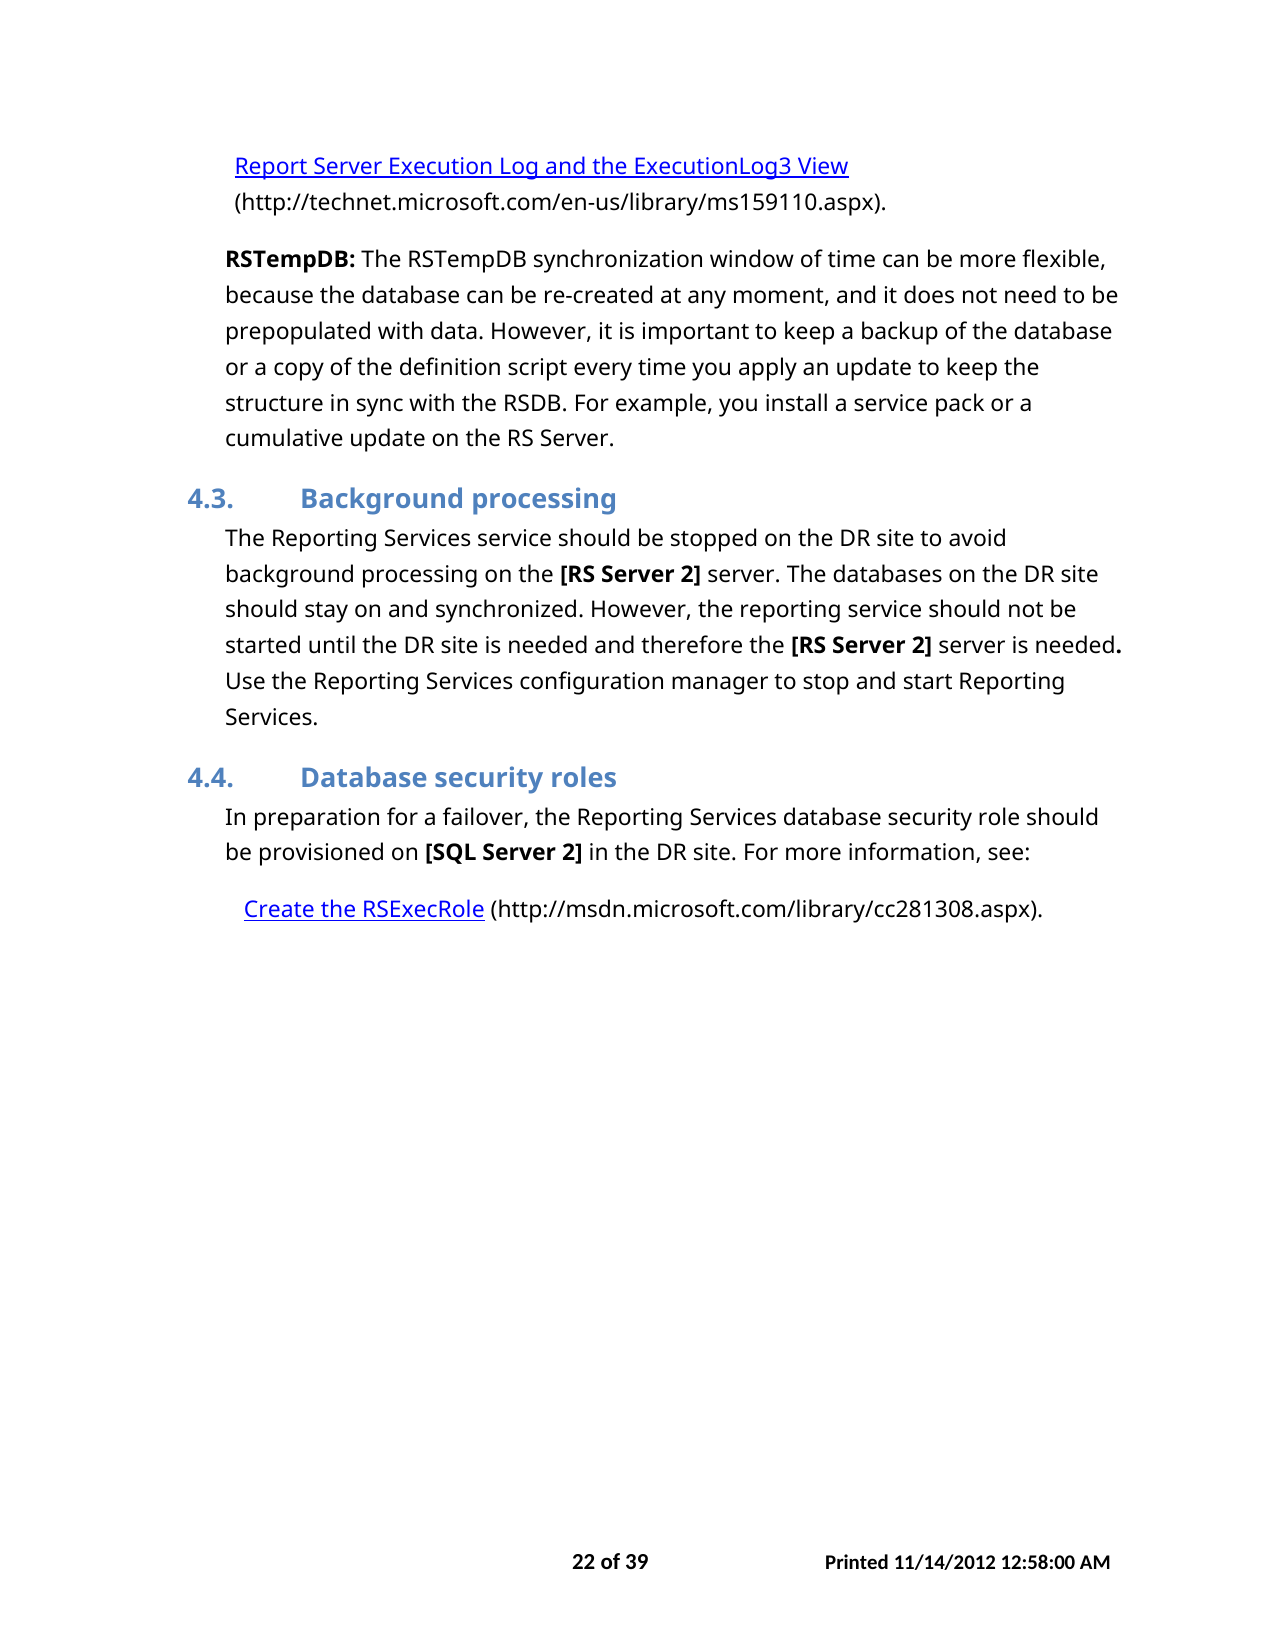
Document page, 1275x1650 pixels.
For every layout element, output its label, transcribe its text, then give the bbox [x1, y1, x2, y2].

text RSTempDB: The RSTempDB synchronization window of time can be more flexible, because the database can be re-created at any moment, and it does not need to be prepopulated with data. However, it is important to keep a backup of the database or a copy of the definition script every time you apply an update to keep the structure in sync with the RSDB. For example, you install a service pack or a cumulative update on the RS Server. [225, 243, 1125, 454]
text The Reporting Services service should be stopped on the DR site to avoid background processing on the [RS Server 2] server. The databases on the DR site should stay on and synchronized. However, the reporting service should not be started until the DR site is needed and therefore the [RS Server 2] server is needed. Use the Reporting Services configuration manager to stop and start Reporting Services. [225, 522, 1125, 732]
text Report Server Execution Log and the ExecutionLog3 View (http://technet.microsoft.com/en-us/library/ms159110.aspx). [234, 150, 1125, 217]
text Create the RSExecRole (http://msdn.microsoft.com/library/cc281308.aspx). [244, 893, 1125, 924]
subtitle Background processing [187, 479, 1125, 516]
subtitle Database security roles [187, 758, 1125, 795]
text In preparation for a failover, the Reporting Services database security role should be provisioned on [SQL Server 2] in the DR site. For more information, see: [225, 800, 1125, 868]
